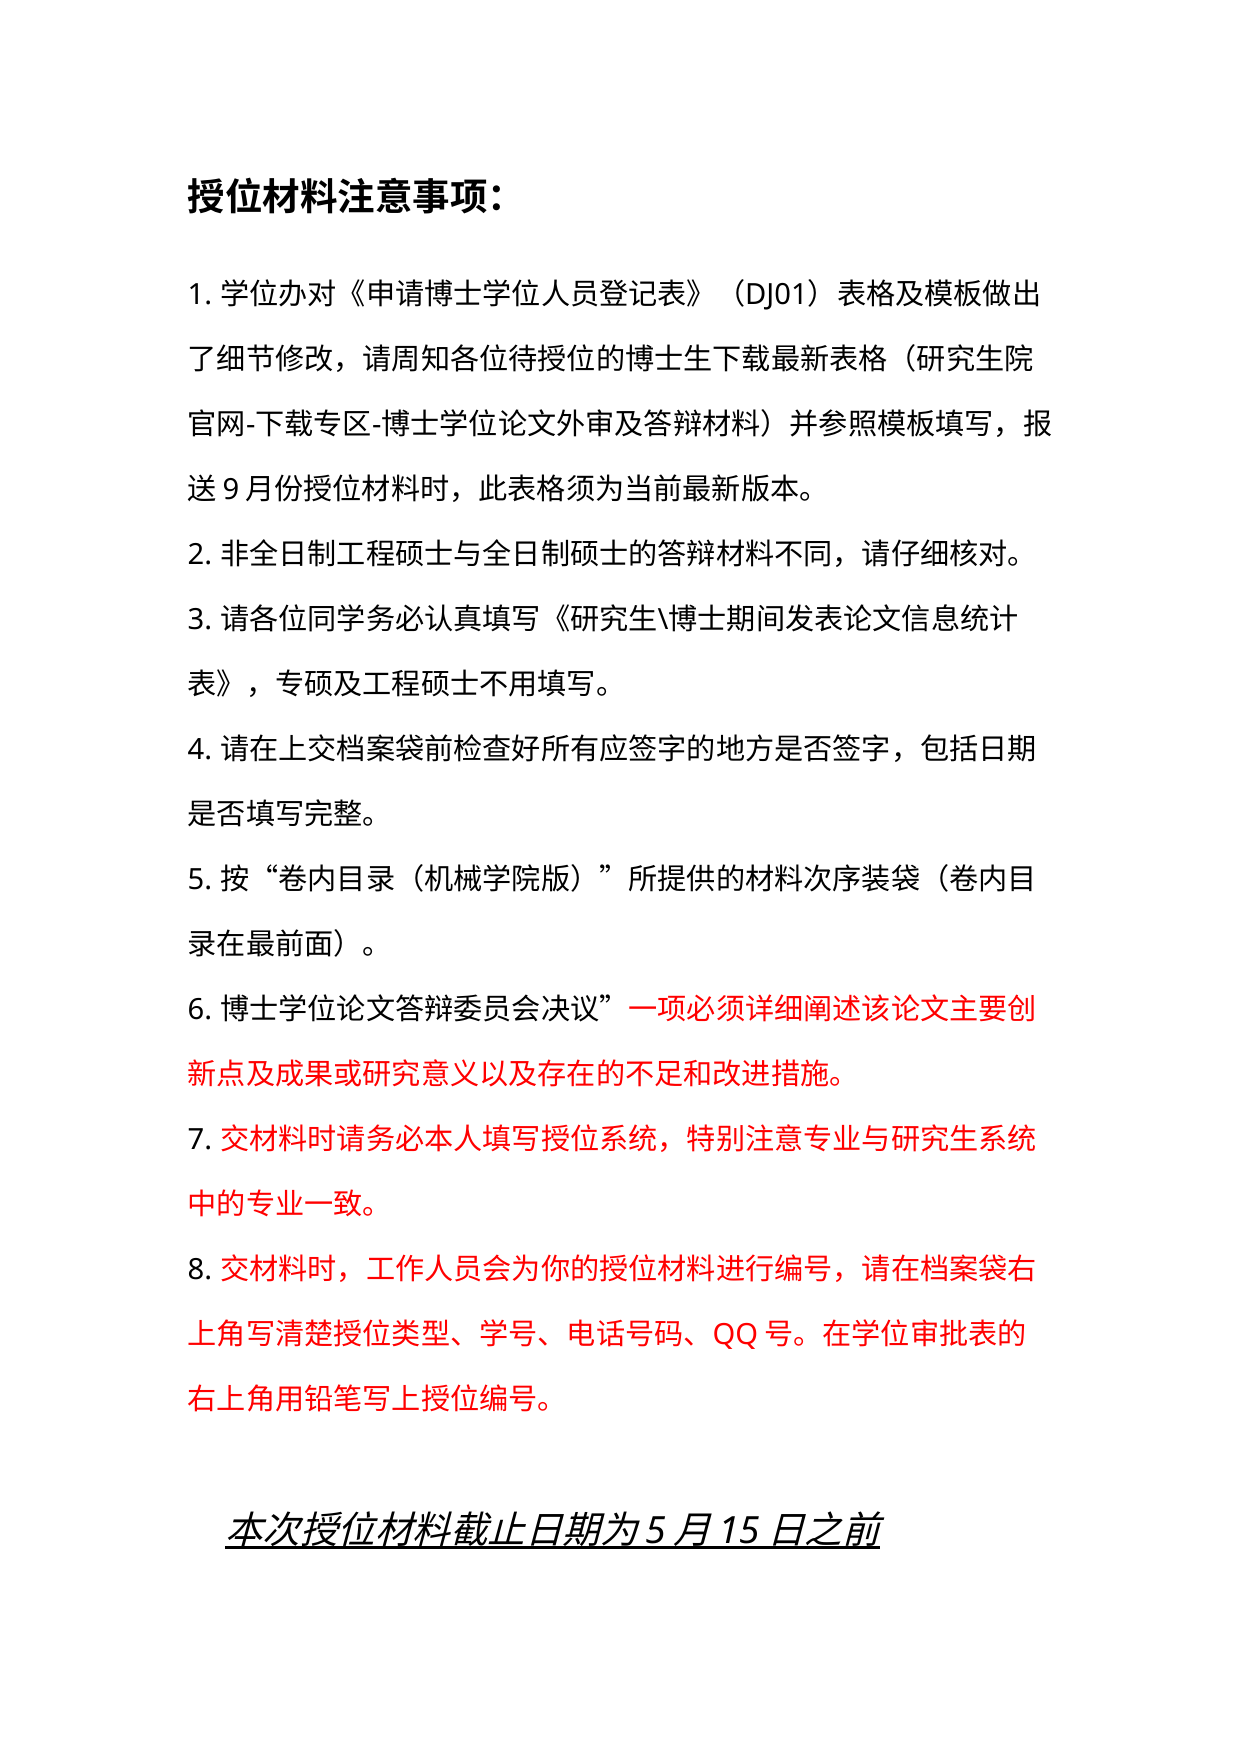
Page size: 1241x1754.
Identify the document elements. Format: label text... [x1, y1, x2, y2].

list 学位办对《申请博士学位人员登记表》（DJ01）表格及模板做出了细节修改，请周知各位待授位的博士生下载最新表格（研究生院官网-下载专区-博士学位论文外审及答辩材料）并参照模板填写，报送9月份授位材料时，此表格须为当前最新版本。 [187, 259, 1053, 519]
text 本次授位材料截止日期为5月15日之前 [187, 1494, 1053, 1559]
list 非全日制工程硕士与全日制硕士的答辩材料不同，请仔细核对。 [187, 519, 1053, 584]
list 交材料时请务必本人填写授位系统，特别注意专业与研究生系统中的专业一致。 [187, 1104, 1053, 1234]
list 按“卷内目录（机械学院版）”所提供的材料次序装袋（卷内目录在最前面）。 [187, 844, 1053, 974]
list 博士学位论文答辩委员会决议”一项必须详细阐述该论文主要创新点及成果或研究意义以及存在的不足和改进措施。 [187, 974, 1053, 1104]
list 交材料时，工作人员会为你的授位材料进行编号，请在档案袋右上角写清楚授位类型、学号、电话号码、QQ号。在学位审批表的右上角用铅笔写上授位编号。 [187, 1234, 1053, 1429]
text 授位材料注意事项： [187, 162, 1053, 227]
list 请在上交档案袋前检查好所有应签字的地方是否签字，包括日期是否填写完整。 [187, 714, 1053, 844]
list 请各位同学务必认真填写《研究生\博士期间发表论文信息统计表》，专硕及工程硕士不用填写。 [187, 584, 1053, 714]
